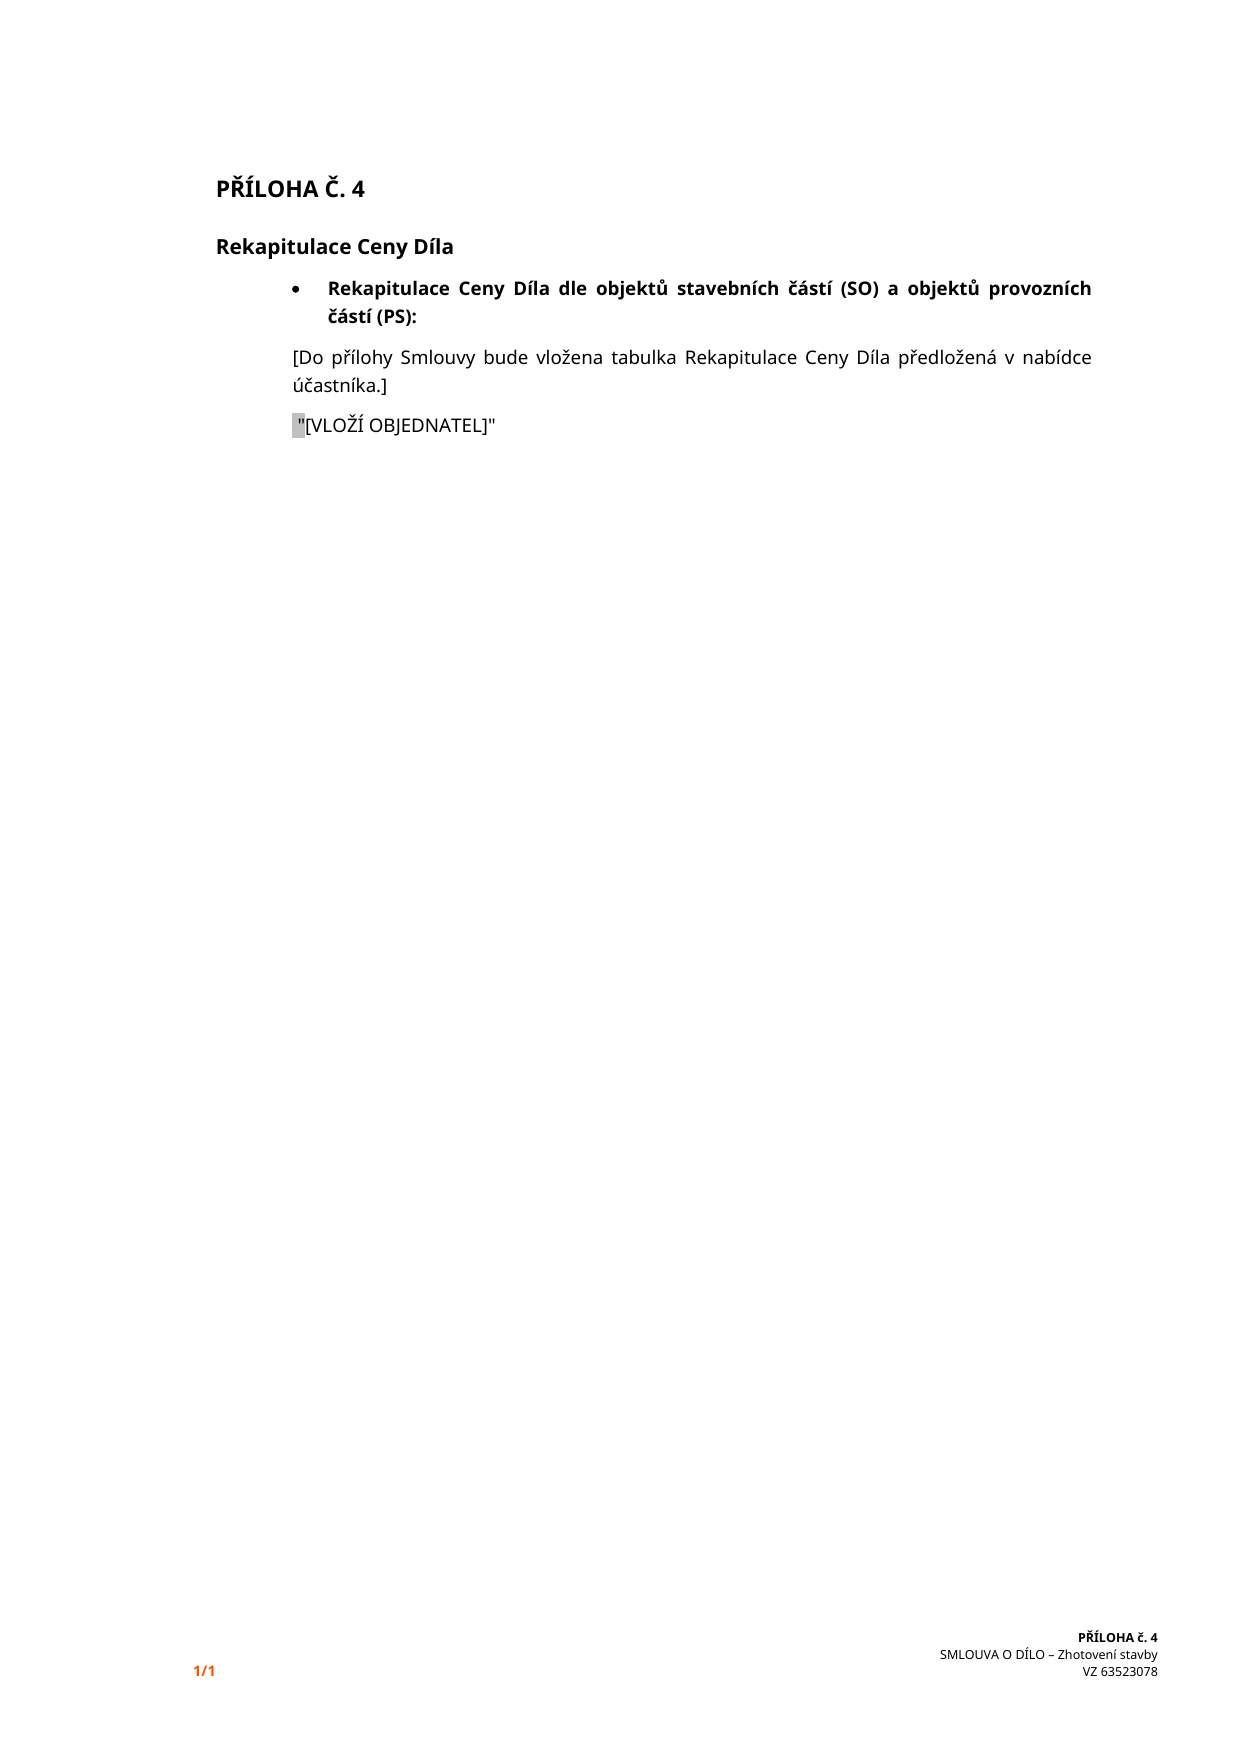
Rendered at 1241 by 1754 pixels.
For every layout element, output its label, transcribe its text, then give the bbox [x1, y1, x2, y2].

text Příloha č. 4 [216, 172, 1093, 204]
text Rekapitulace Ceny Díla dle objektů stavebních částí (SO) a objektů provozních částí (PS): [292, 276, 1093, 329]
text [Do přílohy Smlouvy bude vložena tabulka Rekapitulace Ceny Díla předložená v nabídce účastníka.] [257, 344, 1093, 398]
text Rekapitulace Ceny Díla [216, 232, 1093, 260]
